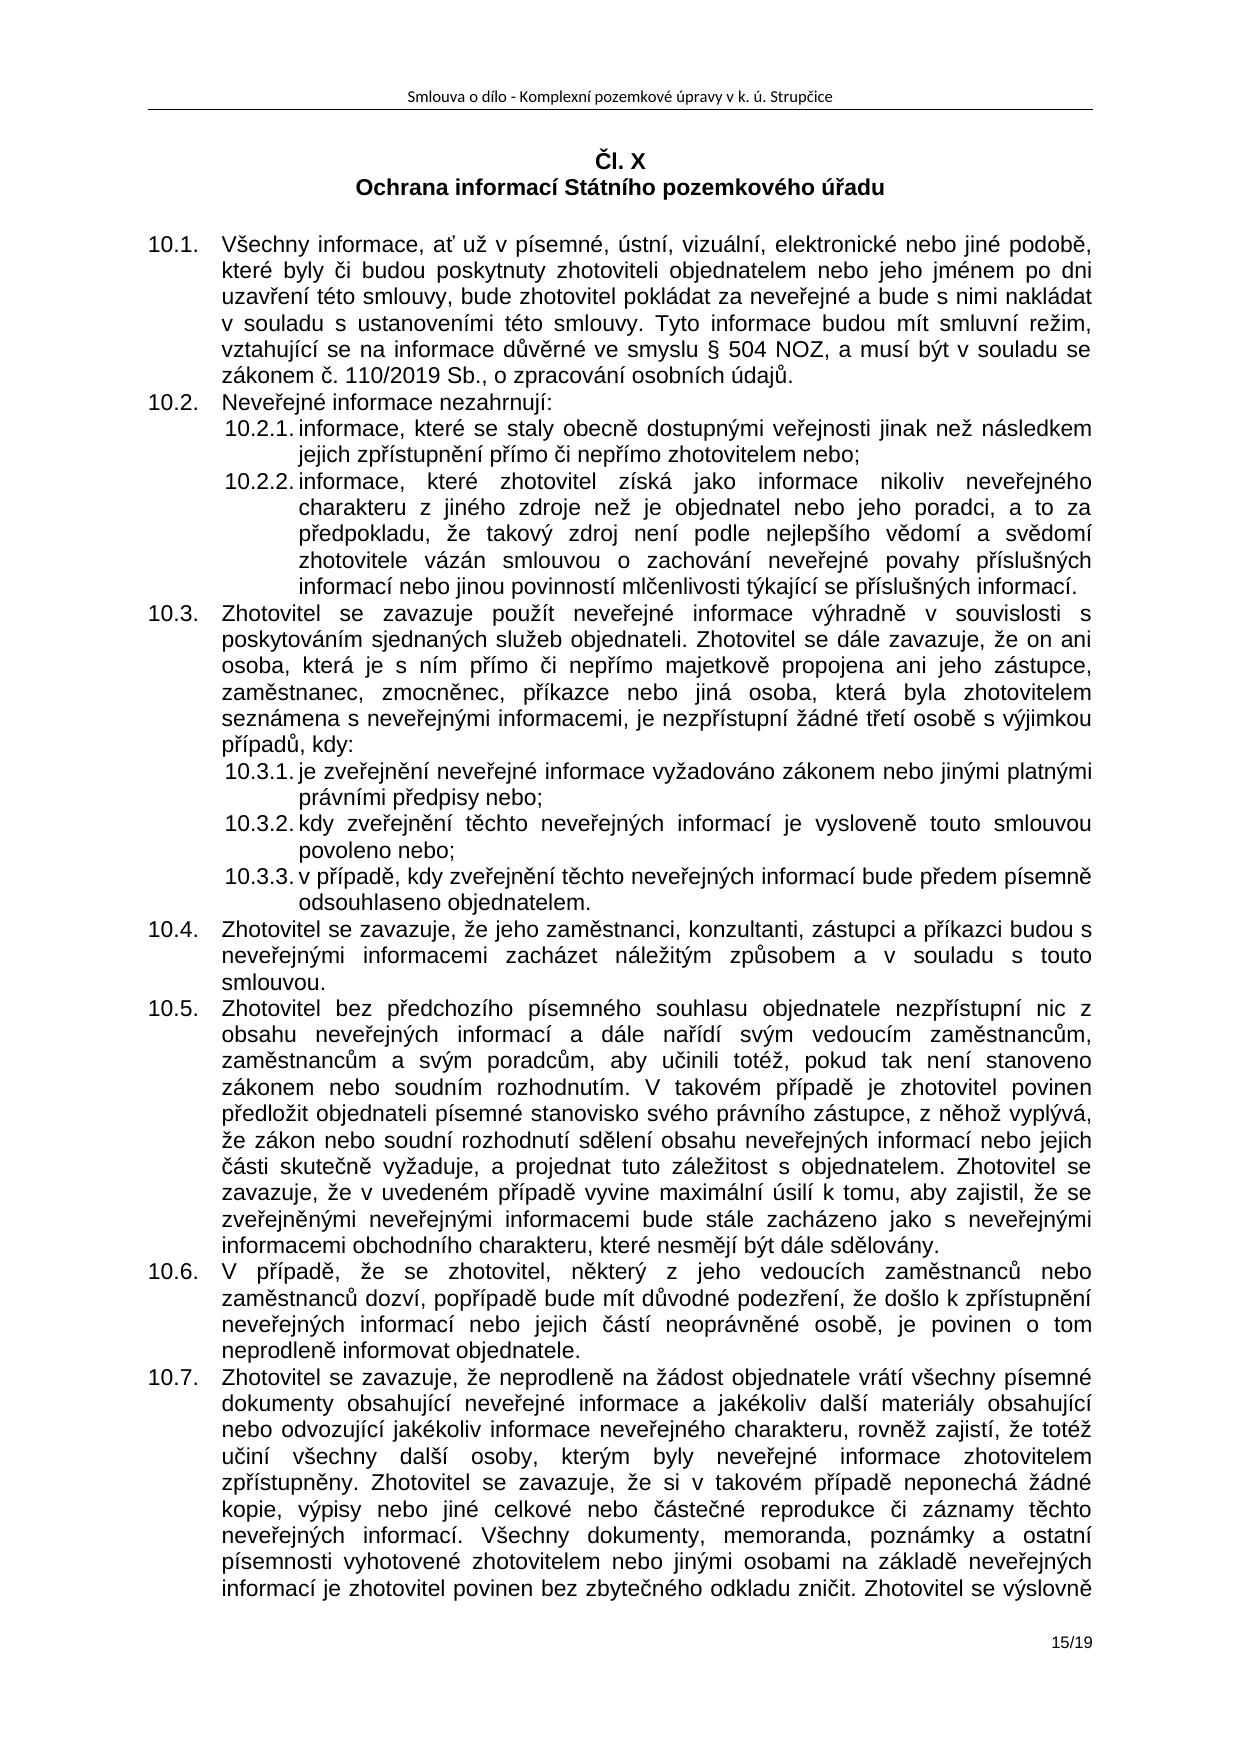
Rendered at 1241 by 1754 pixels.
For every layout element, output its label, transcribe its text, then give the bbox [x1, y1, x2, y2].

subtitle Čl. X Ochrana informací Státního pozemkového úřadu [148, 148, 1093, 200]
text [148, 1364, 1093, 1601]
text 10.1. Všechny informace, ať už v písemné, ústní, vizuální, elektronické nebo jiné podobě, které byly či budou poskytnuty zhotoviteli objednatelem nebo jeho jménem po dni uzavření této smlouvy, bude zhotovitel pokládat za neveřejné a bude s nimi nakládat v souladu s ustanoveními této smlouvy. Tyto informace budou mít smluvní režim, vztahující se na informace důvěrné ve smyslu § 504 NOZ, a musí být v souladu se zákonem č. 110/2019 Sb., o zpracování osobních údajů. [148, 231, 1093, 389]
text 10.3.3. v případě, kdy zveřejnění těchto neveřejných informací bude předem písemně odsouhlaseno objednatelem. [224, 863, 1093, 916]
text 10.3.2. kdy zveřejnění těchto neveřejných informací je vysloveně touto smlouvou povoleno nebo; [224, 810, 1093, 863]
text 10.2.2. informace, které zhotovitel získá jako informace nikoliv neveřejného charakteru z jiného zdroje než je objednatel nebo jeho poradci, a to za předpokladu, že takový zdroj není podle nejlepšího vědomí a svědomí zhotovitele vázán smlouvou o zachování neveřejné povahy příslušných informací nebo jinou povinností mlčenlivosti týkající se příslušných informací. [224, 468, 1093, 599]
text 10.2. Neveřejné informace nezahrnují: [148, 389, 1093, 415]
text 10.3.1. je zveřejnění neveřejné informace vyžadováno zákonem nebo jinými platnými právními předpisy nebo; [224, 758, 1093, 810]
text 10.5. Zhotovitel bez předchozího písemného souhlasu objednatele nezpřístupní nic z obsahu neveřejných informací a dále nařídí svým vedoucím zaměstnancům, zaměstnancům a svým poradcům, aby učinili totéž, pokud tak není stanoveno zákonem nebo soudním rozhodnutím. V takovém případě je zhotovitel povinen předložit objednateli písemné stanovisko svého právního zástupce, z něhož vyplývá, že zákon nebo soudní rozhodnutí sdělení obsahu neveřejných informací nebo jejich části skutečně vyžaduje, a projednat tuto záležitost s objednatelem. Zhotovitel se zavazuje, že v uvedeném případě vyvine maximální úsilí k tomu, aby zajistil, že se zveřejněnými neveřejnými informacemi bude stále zacházeno jako s neveřejnými informacemi obchodního charakteru, které nesmějí být dále sdělovány. [148, 995, 1093, 1258]
text 10.6. V případě, že se zhotovitel, některý z jeho vedoucích zaměstnanců nebo zaměstnanců dozví, popřípadě bude mít důvodné podezření, že došlo k zpřístupnění neveřejných informací nebo jejich částí neoprávněné osobě, je povinen o tom neprodleně informovat objednatele. [148, 1258, 1093, 1364]
text 10.2.1. informace, které se staly obecně dostupnými veřejnosti jinak než následkem jejich zpřístupnění přímo či nepřímo zhotovitelem nebo; [224, 415, 1093, 468]
text 10.4. Zhotovitel se zavazuje, že jeho zaměstnanci, konzultanti, zástupci a příkazci budou s neveřejnými informacemi zacházet náležitým způsobem a v souladu s touto smlouvou. [148, 916, 1093, 995]
text 10.3. Zhotovitel se zavazuje použít neveřejné informace výhradně v souvislosti s poskytováním sjednaných služeb objednateli. Zhotovitel se dále zavazuje, že on ani osoba, která je s ním přímo či nepřímo majetkově propojena ani jeho zástupce, zaměstnanec, zmocněnec, příkazce nebo jiná osoba, která byla zhotovitelem seznámena s neveřejnými informacemi, je nezpřístupní žádné třetí osobě s výjimkou případů, kdy: [148, 599, 1093, 758]
